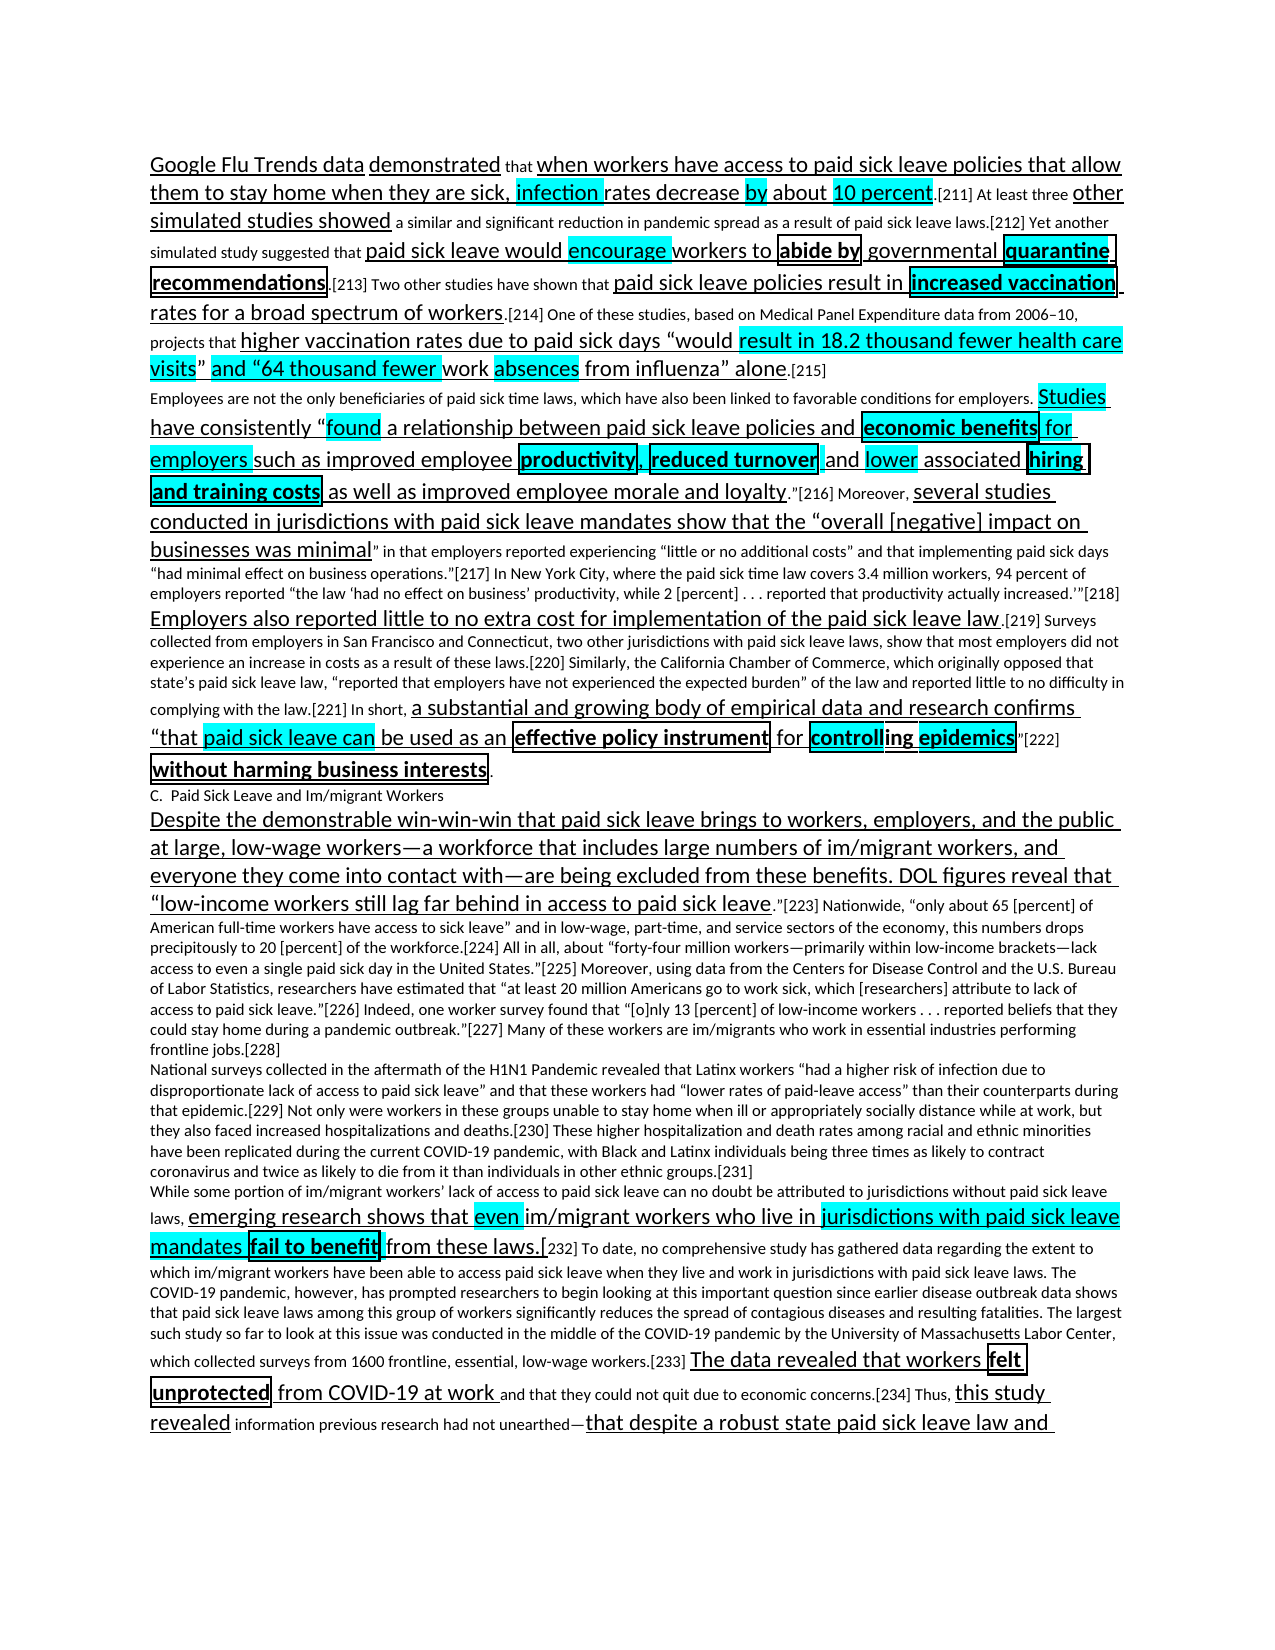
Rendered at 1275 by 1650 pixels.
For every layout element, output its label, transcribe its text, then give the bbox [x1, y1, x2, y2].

text National surveys collected in the aftermath of the H1N1 Pandemic revealed that Latinx workers “had a higher risk of infection due to disproportionate lack of access to paid sick leave” and that these workers had “lower rates of paid-leave access” than their counterparts during that epidemic.[229] Not only were workers in these groups unable to stay home when ill or appropriately socially distance while at work, but they also faced increased hospitalizations and deaths.[230] These higher hospitalization and death rates among racial and ethnic minorities have been replicated during the current COVID-19 pandemic, with Black and Latinx individuals being three times as likely to contract coronavirus and twice as likely to die from it than individuals in other ethnic groups.[231] [150, 1060, 1125, 1182]
text Despite the demonstrable win-win-win that paid sick leave brings to workers, employers, and the public at large, low-wage workers—a workforce that includes large numbers of im/migrant workers, and everyone they come into contact with—are being excluded from these benefits. DOL figures reveal that “low-income workers still lag far behind in access to paid sick leave.”[223] Nationwide, “only about 65 [percent] of American full-time workers have access to sick leave” and in low-wage, part-time, and service sectors of the economy, this numbers drops precipitously to 20 [percent] of the workforce.[224] All in all, about “forty-four million workers—primarily within low-income brackets—lack access to even a single paid sick day in the United States.”[225] Moreover, using data from the Centers for Disease Control and the U.S. Bureau of Labor Statistics, researchers have estimated that “at least 20 million Americans go to work sick, which [researchers] attribute to lack of access to paid sick leave.”[226] Indeed, one worker survey found that “[o]nly 13 [percent] of low-income workers . . . reported beliefs that they could stay home during a pandemic outbreak.”[227] Many of these workers are im/migrants who work in essential industries performing frontline jobs.[228] [150, 805, 1125, 1060]
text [150, 150, 1125, 382]
text Employees are not the only beneficiaries of paid sick time laws, which have also been linked to favorable conditions for employers. Studies have consistently “found a relationship between paid sick leave policies and economic benefits for employers such as improved employee productivity, reduced turnover and lower associated hiring and training costs as well as improved employee morale and loyalty.”[216] Moreover, several studies conducted in jurisdictions with paid sick leave mandates show that the “overall [negative] impact on businesses was minimal” in that employers reported experiencing “little or no additional costs” and that implementing paid sick days “had minimal effect on business operations.”[217] In New York City, where the paid sick time law covers 3.4 million workers, 94 percent of employers reported “the law ‘had no effect on business’ productivity, while 2 [percent] . . . reported that productivity actually increased.’”[218] Employers also reported little to no extra cost for implementation of the paid sick leave law.[219] Surveys collected from employers in San Francisco and Connecticut, two other jurisdictions with paid sick leave laws, show that most employers did not experience an increase in costs as a result of these laws.[220] Similarly, the California Chamber of Commerce, which originally opposed that state’s paid sick leave law, “reported that employers have not experienced the expected burden” of the law and reported little to no difficulty in complying with the law.[221] In short, a substantial and growing body of empirical data and research confirms “that paid sick leave can be used as an effective policy instrument for controlling epidemics”[222] without harming business interests. [150, 382, 1125, 785]
text C. Paid Sick Leave and Im/migrant Workers [150, 785, 1125, 805]
